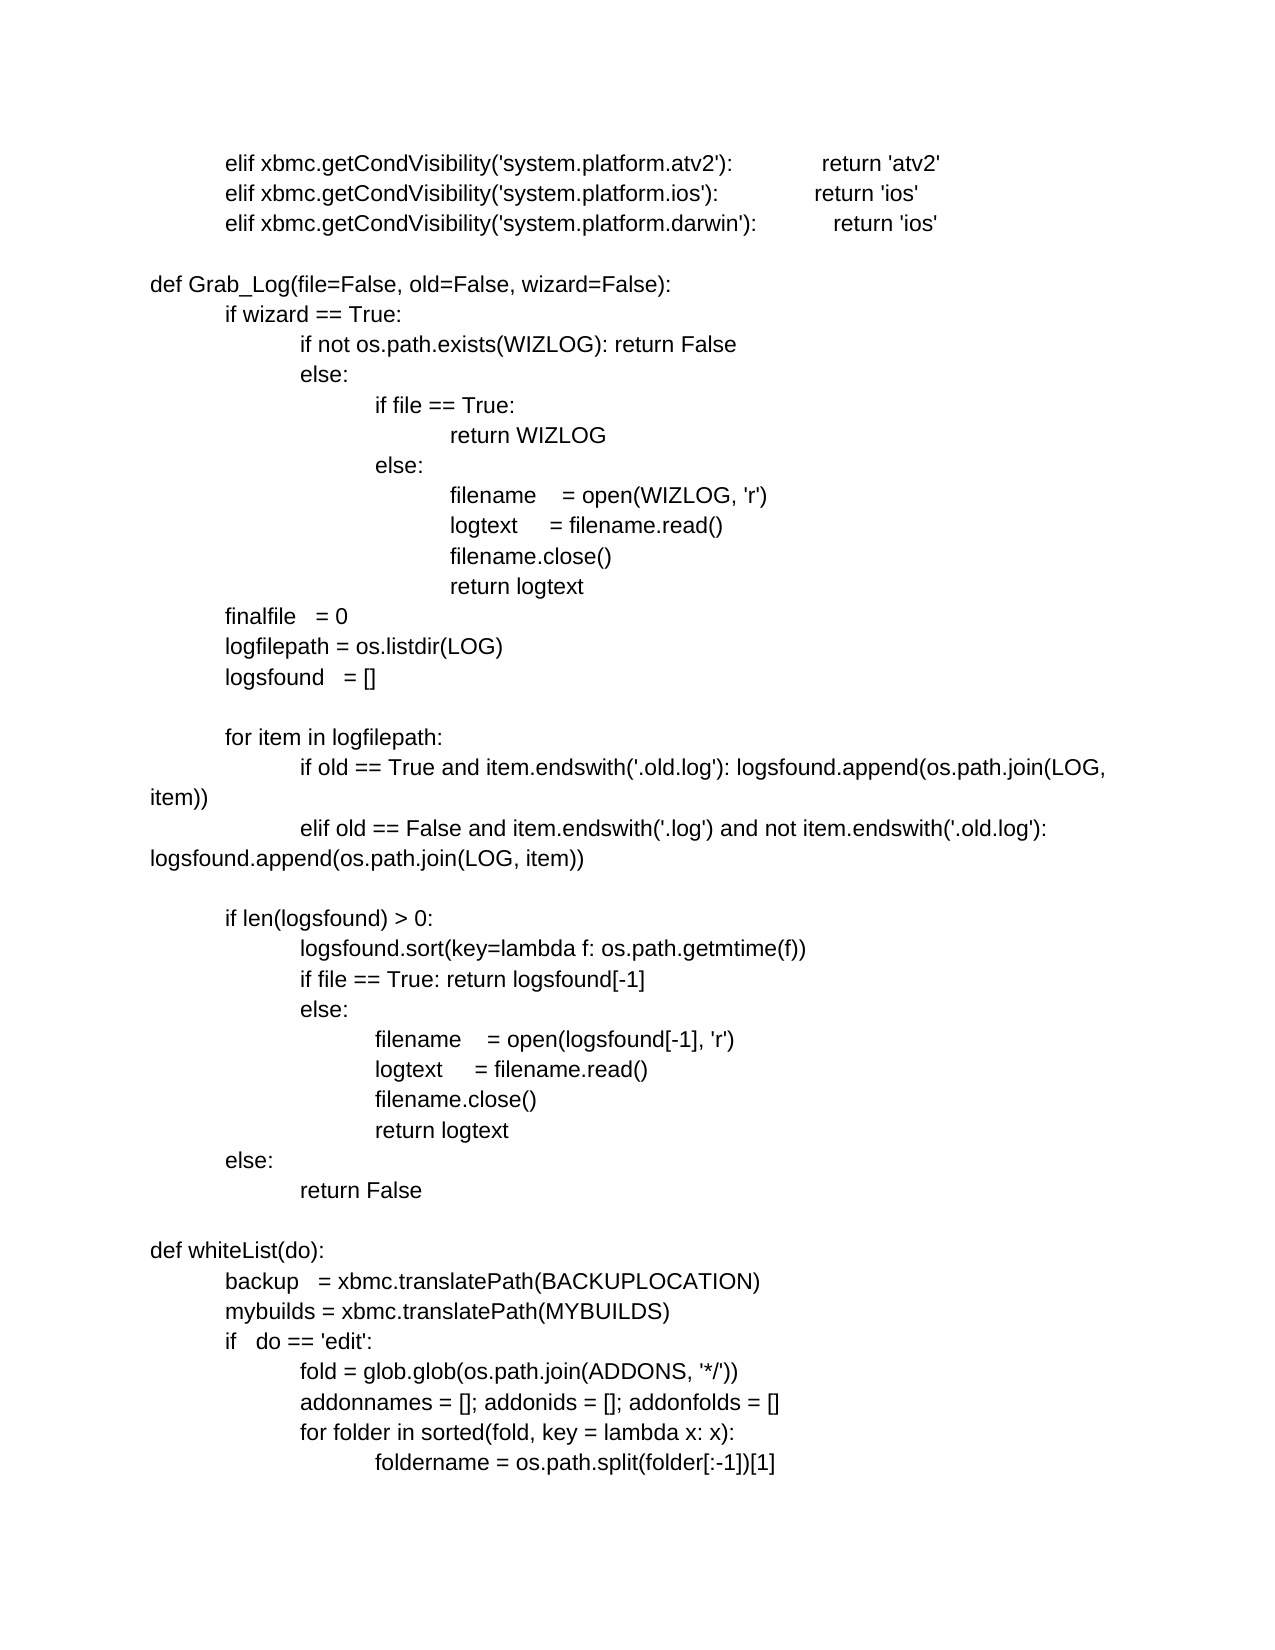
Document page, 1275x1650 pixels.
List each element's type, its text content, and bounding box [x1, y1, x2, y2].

text for folder in sorted(fold, key = lambda x: x): [150, 1419, 1125, 1445]
text if not os.path.exists(WIZLOG): return False [150, 331, 1125, 358]
text elif xbmc.getCondVisibility('system.platform.ios'): return 'ios' [150, 180, 1125, 207]
text addonnames = []; addonids = []; addonfolds = [] [150, 1388, 1125, 1415]
text else: [150, 452, 1125, 478]
text foldername = os.path.split(folder[:-1])[1] [150, 1449, 1125, 1475]
text fold = glob.glob(os.path.join(ADDONS, '*/')) [150, 1358, 1125, 1385]
text finalfile = 0 [150, 603, 1125, 629]
text for item in logfilepath: [150, 724, 1125, 750]
text logtext = filename.read() [150, 512, 1125, 539]
text mybuilds = xbmc.translatePath(MYBUILDS) [150, 1298, 1125, 1324]
text logsfound = [] [150, 663, 1125, 690]
text filename.close() [150, 543, 1125, 569]
text elif old == False and item.endswith('.log') and not item.endswith('.old.log'): logsfound.append(os.path.join(LOG, item)) [150, 814, 1125, 871]
text def whiteList(do): [150, 1237, 1125, 1264]
text logsfound.sort(key=lambda f: os.path.getmtime(f)) [150, 935, 1125, 962]
text backup = xbmc.translatePath(BACKUPLOCATION) [150, 1268, 1125, 1294]
text if do == 'edit': [150, 1328, 1125, 1354]
text if file == True: return logsfound[-1] [150, 966, 1125, 992]
text return logtext [150, 1117, 1125, 1143]
text filename.close() [150, 1086, 1125, 1113]
text filename = open(WIZLOG, 'r') [150, 482, 1125, 509]
text return WIZLOG [150, 422, 1125, 448]
text else: [150, 1147, 1125, 1173]
text if file == True: [150, 392, 1125, 418]
text return logtext [150, 573, 1125, 599]
text else: [150, 361, 1125, 388]
text logfilepath = os.listdir(LOG) [150, 633, 1125, 660]
text if len(logsfound) > 0: [150, 905, 1125, 932]
text if old == True and item.endswith('.old.log'): logsfound.append(os.path.join(LOG, item)) [150, 754, 1125, 811]
text else: [150, 996, 1125, 1022]
text logtext = filename.read() [150, 1056, 1125, 1083]
text filename = open(logsfound[-1], 'r') [150, 1026, 1125, 1052]
text elif xbmc.getCondVisibility('system.platform.darwin'): return 'ios' [150, 210, 1125, 237]
text if wizard == True: [150, 301, 1125, 327]
text def Grab_Log(file=False, old=False, wizard=False): [150, 271, 1125, 297]
text return False [150, 1177, 1125, 1203]
text elif xbmc.getCondVisibility('system.platform.atv2'): return 'atv2' [150, 150, 1125, 176]
